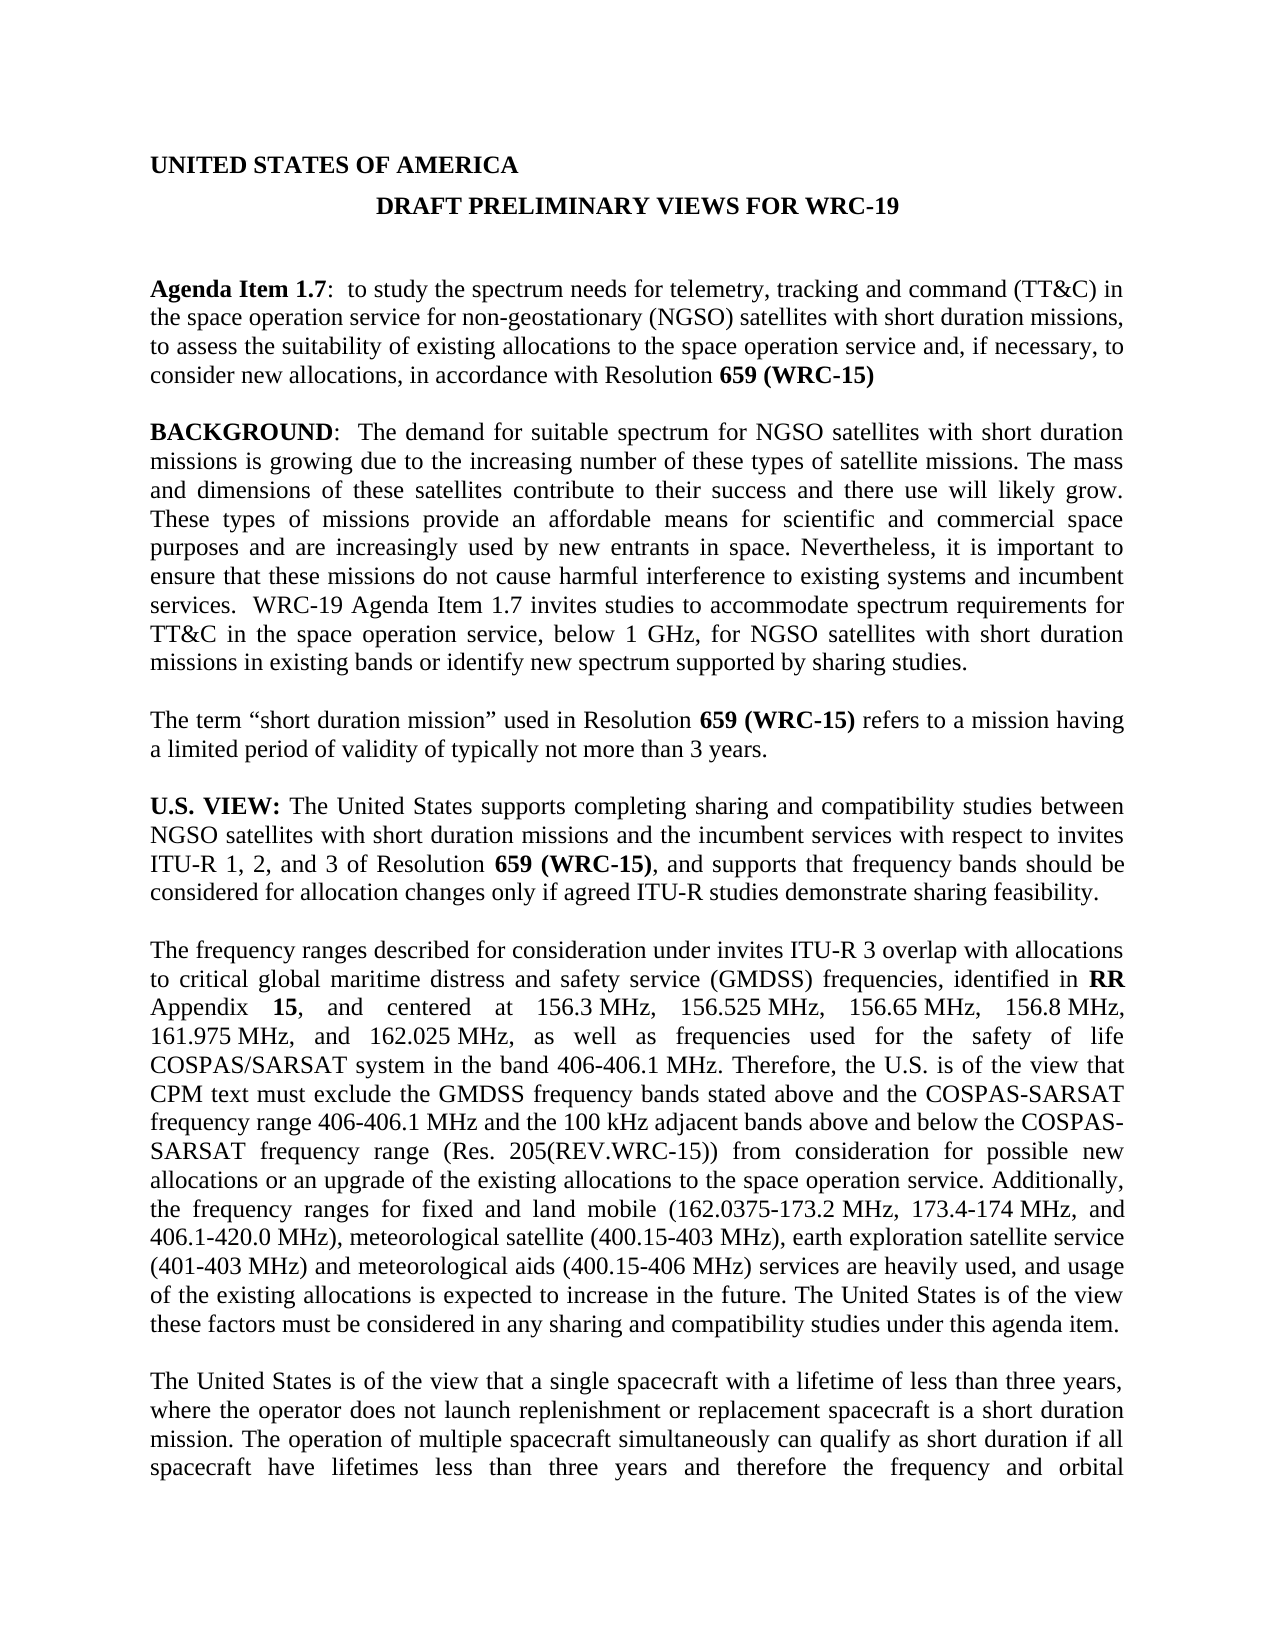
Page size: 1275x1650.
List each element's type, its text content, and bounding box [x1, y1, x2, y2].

text The frequency ranges described for consideration under invites ITU-R 3 overlap with allocations to critical global maritime distress and safety service (GMDSS) frequencies, identified in RR Appendix 15, and centered at 156.3 MHz, 156.525 MHz, 156.65 MHz, 156.8 MHz, 161.975 MHz, and 162.025 MHz, as well as frequencies used for the safety of life COSPAS/SARSAT system in the band 406-406.1 MHz. Therefore, the U.S. is of the view that CPM text must exclude the GMDSS frequency bands stated above and the COSPAS-SARSAT frequency range 406-406.1 MHz and the 100 kHz adjacent bands above and below the COSPAS-SARSAT frequency range (Res. 205(REV.WRC-15)) from consideration for possible new allocations or an upgrade of the existing allocations to the space operation service. Additionally, the frequency ranges for fixed and land mobile (162.0375-173.2 MHz, 173.4-174 MHz, and 406.1-420.0 MHz), meteorological satellite (400.15-403 MHz), earth exploration satellite service (401-403 MHz) and meteorological aids (400.15-406 MHz) services are heavily used, and usage of the existing allocations is expected to increase in the future. The United States is of the view these factors must be considered in any sharing and compatibility studies under this agenda item. [150, 935, 1125, 1337]
text DRAFT PRELIMINARY VIEWS FOR WRC-19 [150, 191, 1125, 220]
text The term “short duration mission” used in Resolution 659 (WRC-15) refers to a mission having a limited period of validity of typically not more than 3 years. [150, 705, 1125, 762]
text BACKGROUND: The demand for suitable spectrum for NGSO satellites with short duration missions is growing due to the increasing number of these types of satellite missions. The mass and dimensions of these satellites contribute to their success and there use will likely grow. These types of missions provide an affordable means for scientific and commercial space purposes and are increasingly used by new entrants in space. Nevertheless, it is important to ensure that these missions do not cause harmful interference to existing systems and incumbent services. WRC-19 Agenda Item 1.7 invites studies to accommodate spectrum requirements for TT&C in the space operation service, below 1 GHz, for NGSO satellites with short duration missions in existing bands or identify new spectrum supported by sharing studies. [150, 417, 1125, 676]
text U.S. VIEW: The United States supports completing sharing and compatibility studies between NGSO satellites with short duration missions and the incumbent services with respect to invites ITU-R 1, 2, and 3 of Resolution 659 (WRC-15), and supports that frequency bands should be considered for allocation changes only if agreed ITU-R studies demonstrate sharing feasibility. [150, 791, 1125, 906]
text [150, 1366, 1125, 1481]
text Agenda Item 1.7: to study the spectrum needs for telemetry, tracking and command (TT&C) in the space operation service for non-geostationary (NGSO) satellites with short duration missions, to assess the suitability of existing allocations to the space operation service and, if necessary, to consider new allocations, in accordance with Resolution 659 (WRC-15) [150, 274, 1125, 389]
